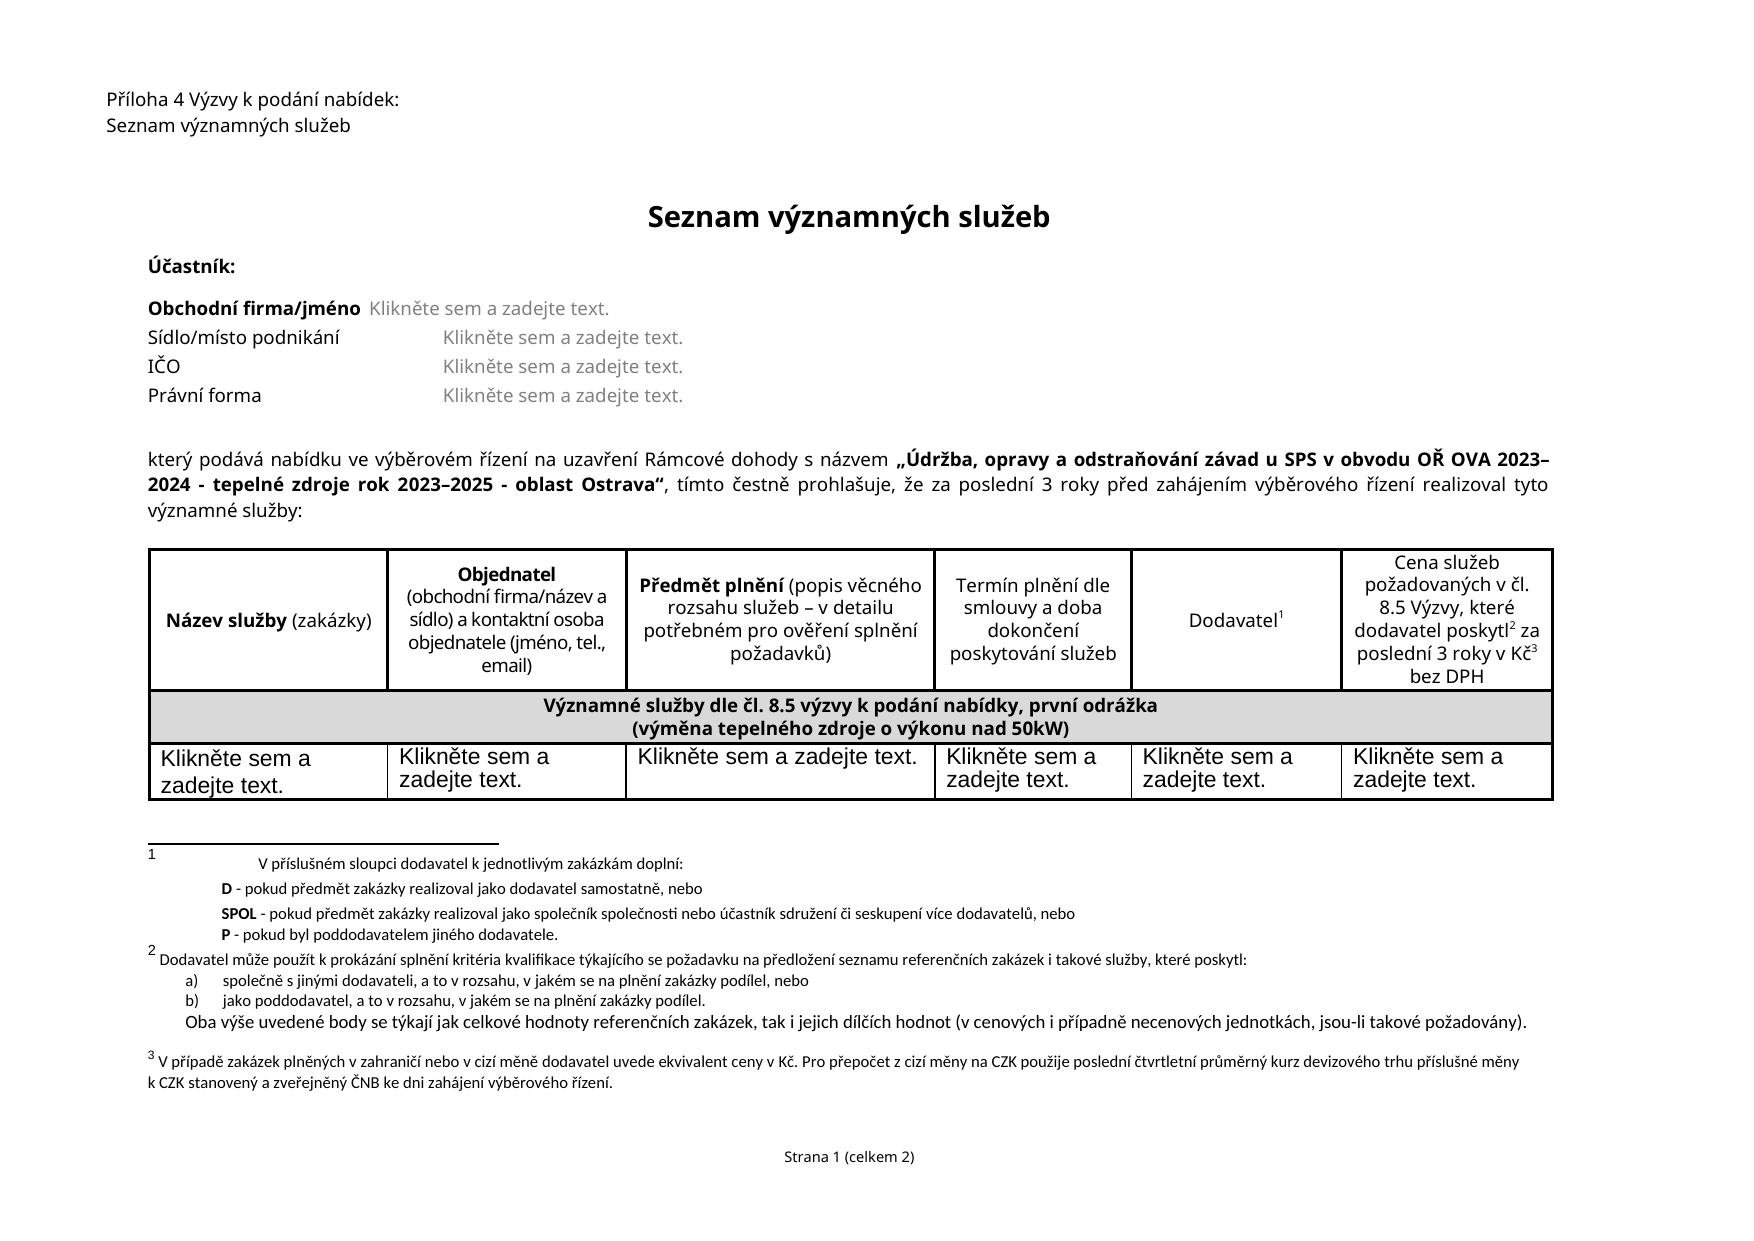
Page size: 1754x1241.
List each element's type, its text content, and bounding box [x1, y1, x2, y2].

table_header Objednatel (obchodní firma/název a sídlo) a kontaktní osoba objednatele (jméno, tel., email) [389, 551, 625, 689]
table_header Termín plnění dle smlouvy a doba dokončení poskytování služeb [936, 551, 1130, 689]
table_header Cena služeb požadovaných v čl. 8.5 Výzvy, které dodavatel poskytl za poslední 3 roky v Kč bez DPH [1343, 551, 1551, 689]
text Právní forma [148, 379, 1551, 408]
text Obchodní firma/jméno [148, 292, 1551, 321]
title Seznam významných služeb [148, 196, 1551, 236]
text Účastník: [148, 249, 1551, 279]
text Sídlo/místo podnikání [148, 321, 1551, 350]
table_header Dodavatel [1133, 551, 1340, 689]
table_header Předmět plnění (popis věcného rozsahu služeb – v detailu potřebném pro ověření splnění požadavků) [628, 551, 933, 689]
text IČO [148, 350, 1551, 379]
table_header Název služby (zakázky) [151, 551, 386, 689]
table_cell Významné služby dle čl. 8.5 výzvy k podání nabídky, první odrážka (výměna tepelného zdroje o výkonu nad 50kW) [151, 692, 1551, 742]
text který podává nabídku ve výběrovém řízení na uzavření Rámcové dohody s názvem „Údržba, opravy a odstraňování závad u SPS v obvodu OŘ OVA 2023–2024 - tepelné zdroje rok 2023–2025 - oblast Ostrava“, tímto čestně prohlašuje, že za poslední 3 roky před zahájením výběrového řízení realizoval tyto významné služby: [148, 446, 1551, 522]
